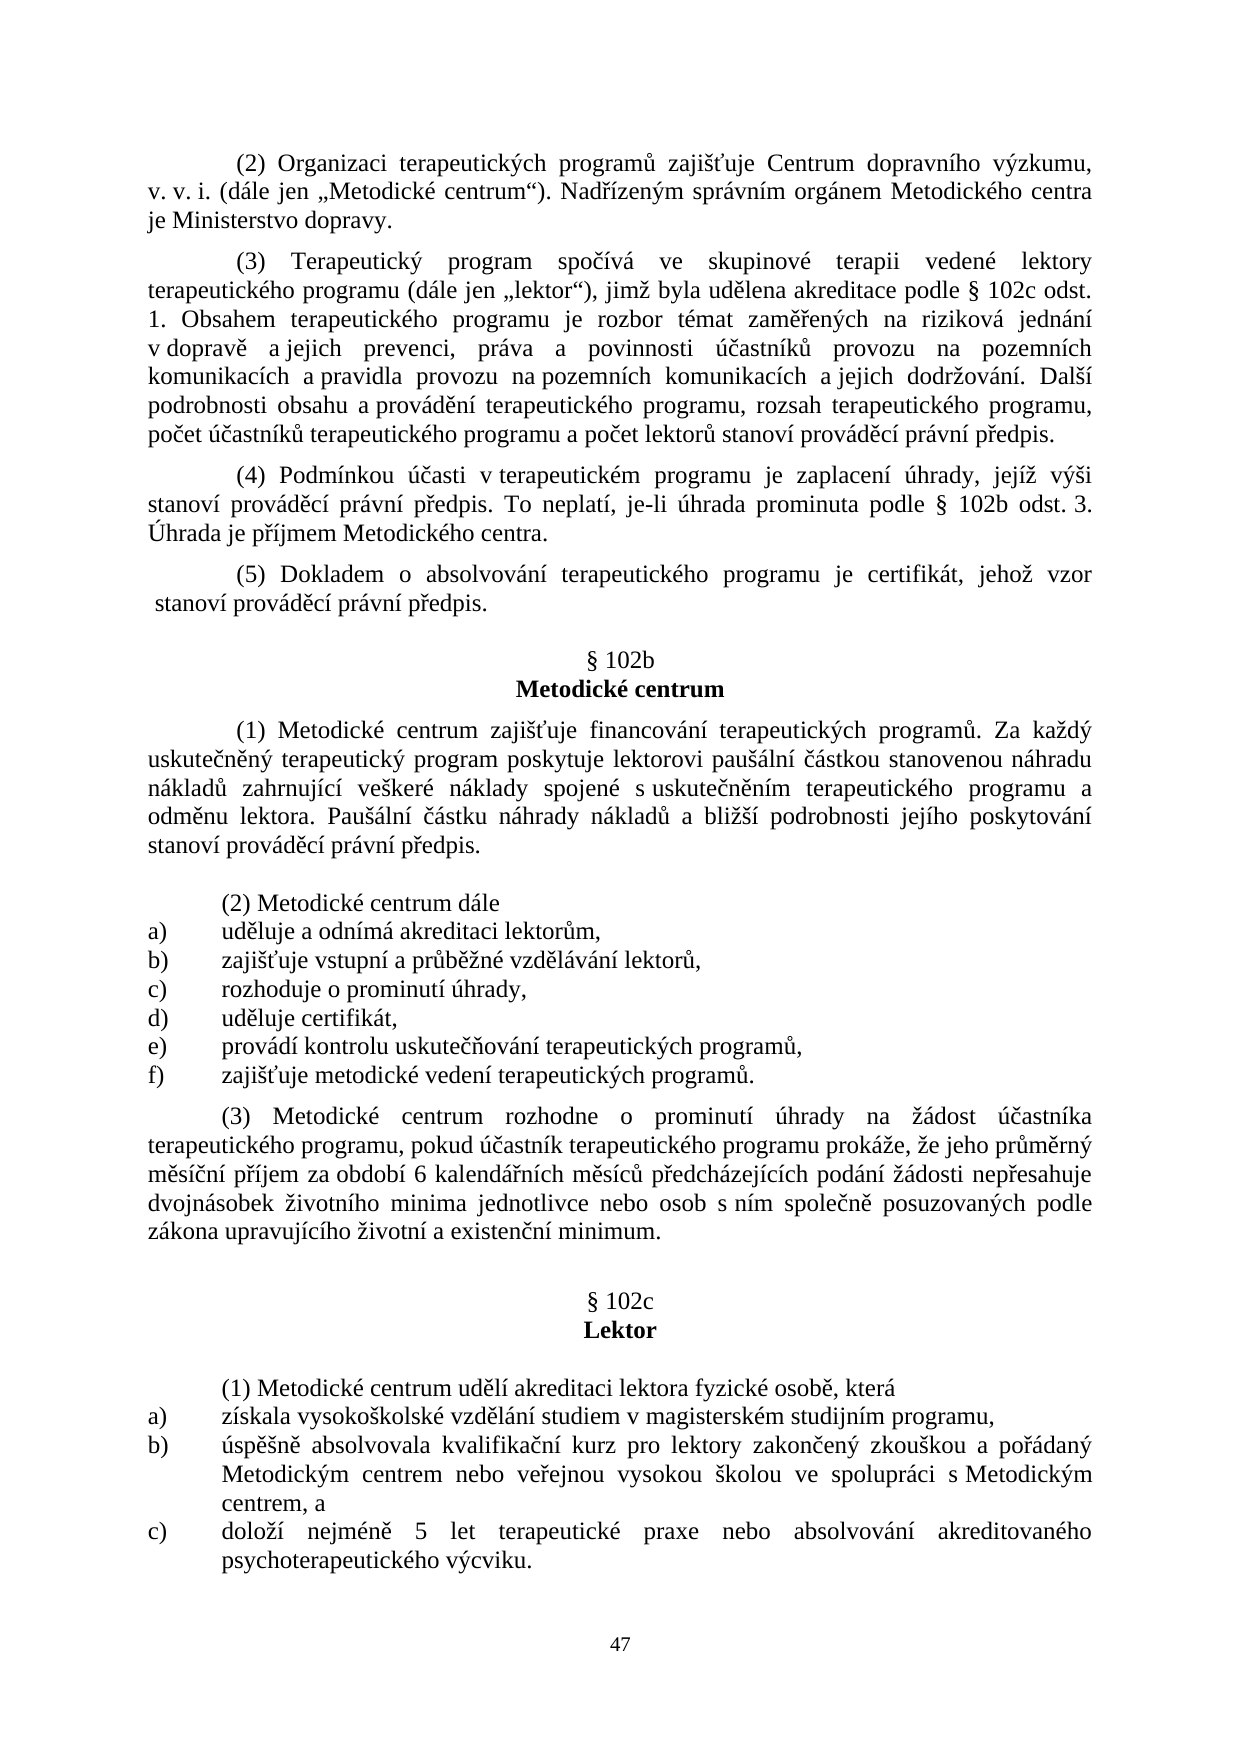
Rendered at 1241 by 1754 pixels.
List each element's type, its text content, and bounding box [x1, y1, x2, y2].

text § 102c [148, 1286, 1093, 1315]
text (2) Metodické centrum dále [148, 888, 1093, 916]
text a) uděluje a odnímá akreditaci lektorům, [148, 916, 1093, 945]
text (3) Metodické centrum rozhodne o prominutí úhrady na žádost účastníka terapeutického programu, pokud účastník terapeutického programu prokáže, že jeho průměrný měsíční příjem za období 6 kalendářních měsíců předcházejících podání žádosti nepřesahuje dvojnásobek životního minima jednotlivce nebo osob s ním společně posuzovaných podle zákona upravujícího životní a existenční minimum. [148, 1101, 1093, 1245]
text f) zajišťuje metodické vedení terapeutických programů. [148, 1060, 1093, 1089]
text (4) Podmínkou účasti v terapeutickém programu je zaplacení úhrady, jejíž výši stanoví prováděcí právní předpis. To neplatí, je-li úhrada prominuta podle § 102b odst. 3. Úhrada je příjmem Metodického centra. [148, 460, 1093, 546]
text § 102b [148, 645, 1093, 674]
text a) získala vysokoškolské vzdělání studiem v magisterském studijním programu, [148, 1401, 1093, 1430]
text Lektor [148, 1315, 1093, 1344]
text b) zajišťuje vstupní a průběžné vzdělávání lektorů, [148, 945, 1093, 974]
text (2) Organizaci terapeutických programů zajišťuje Centrum dopravního výzkumu, v. v. i. (dále jen „Metodické centrum“). Nadřízeným správním orgánem Metodického centra je Ministerstvo dopravy. [148, 148, 1093, 234]
text (3) Terapeutický program spočívá ve skupinové terapii vedené lektory terapeutického programu (dále jen „lektor“), jimž byla udělena akreditace podle § 102c odst. 1. Obsahem terapeutického programu je rozbor témat zaměřených na riziková jednání v dopravě a jejich prevenci, práva a povinnosti účastníků provozu na pozemních komunikacích a pravidla provozu na pozemních komunikacích a jejich dodržování. Další podrobnosti obsahu a provádění terapeutického programu, rozsah terapeutického programu, počet účastníků terapeutického programu a počet lektorů stanoví prováděcí právní předpis. [148, 246, 1093, 448]
text (1) Metodické centrum zajišťuje financování terapeutických programů. Za každý uskutečněný terapeutický program poskytuje lektorovi paušální částkou stanovenou náhradu nákladů zahrnující veškeré náklady spojené s uskutečněním terapeutického programu a odměnu lektora. Paušální částku náhrady nákladů a bližší podrobnosti jejího poskytování stanoví prováděcí právní předpis. [148, 715, 1093, 859]
text Metodické centrum [148, 674, 1093, 703]
text c) rozhoduje o prominutí úhrady, [148, 974, 1093, 1003]
text (1) Metodické centrum udělí akreditaci lektora fyzické osobě, která [148, 1373, 1093, 1401]
text d) uděluje certifikát, [148, 1003, 1093, 1031]
text c) doloží nejméně 5 let terapeutické praxe nebo absolvování akreditovaného psychoterapeutického výcviku. [148, 1516, 1093, 1574]
text b) úspěšně absolvovala kvalifikační kurz pro lektory zakončený zkouškou a pořádaný Metodickým centrem nebo veřejnou vysokou školou ve spolupráci s Metodickým centrem, a [148, 1430, 1093, 1516]
text e) provádí kontrolu uskutečňování terapeutických programů, [148, 1031, 1093, 1060]
text (5) Dokladem o absolvování terapeutického programu je certifikát, jehož vzor stanoví prováděcí právní předpis. [154, 559, 1093, 616]
